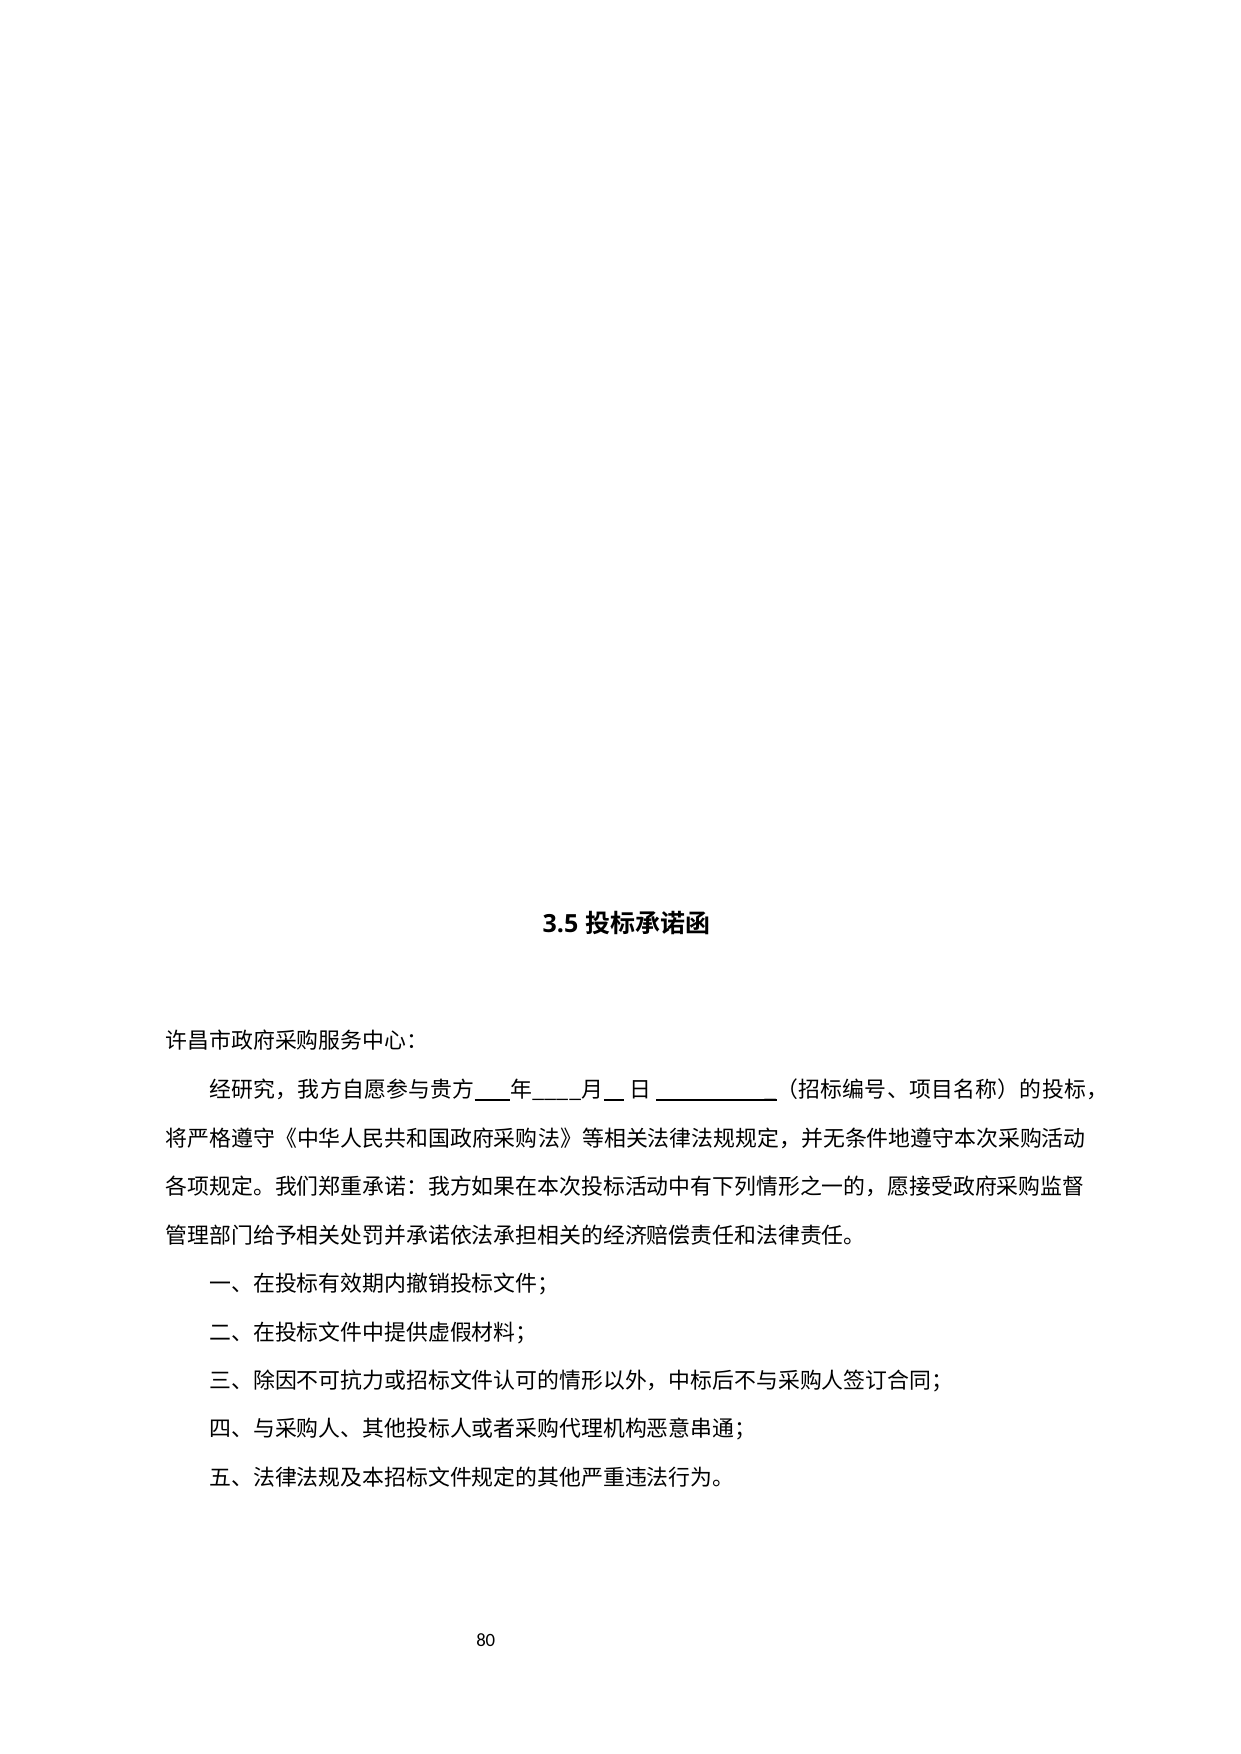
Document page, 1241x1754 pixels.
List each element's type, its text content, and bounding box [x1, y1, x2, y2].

text 3.5 投标承诺函 [165, 889, 1087, 954]
text 许昌市政府采购服务中心： [165, 1023, 1087, 1056]
text 一、在投标有效期内撤销投标文件； [165, 1266, 1087, 1298]
text 二、在投标文件中提供虚假材料； [165, 1314, 1087, 1347]
text 四、与采购人、其他投标人或者采购代理机构恶意串通； [165, 1411, 1087, 1443]
text 三、除因不可抗力或招标文件认可的情形以外，中标后不与采购人签订合同； [165, 1363, 1087, 1395]
text 经研究，我方自愿参与贵方 年____月 日 _（招标编号、项目名称）的投标，将严格遵守《中华人民共和国政府采购法》等相关法律法规规定，并无条件地遵守本次采购活动各项规定。我们郑重承诺：我方如果在本次投标活动中有下列情形之一的，愿接受政府采购监督管理部门给予相关处罚并承诺依法承担相关的经济赔偿责任和法律责任。 [165, 1071, 1087, 1250]
text 五、法律法规及本招标文件规定的其他严重违法行为。 [165, 1459, 1087, 1492]
